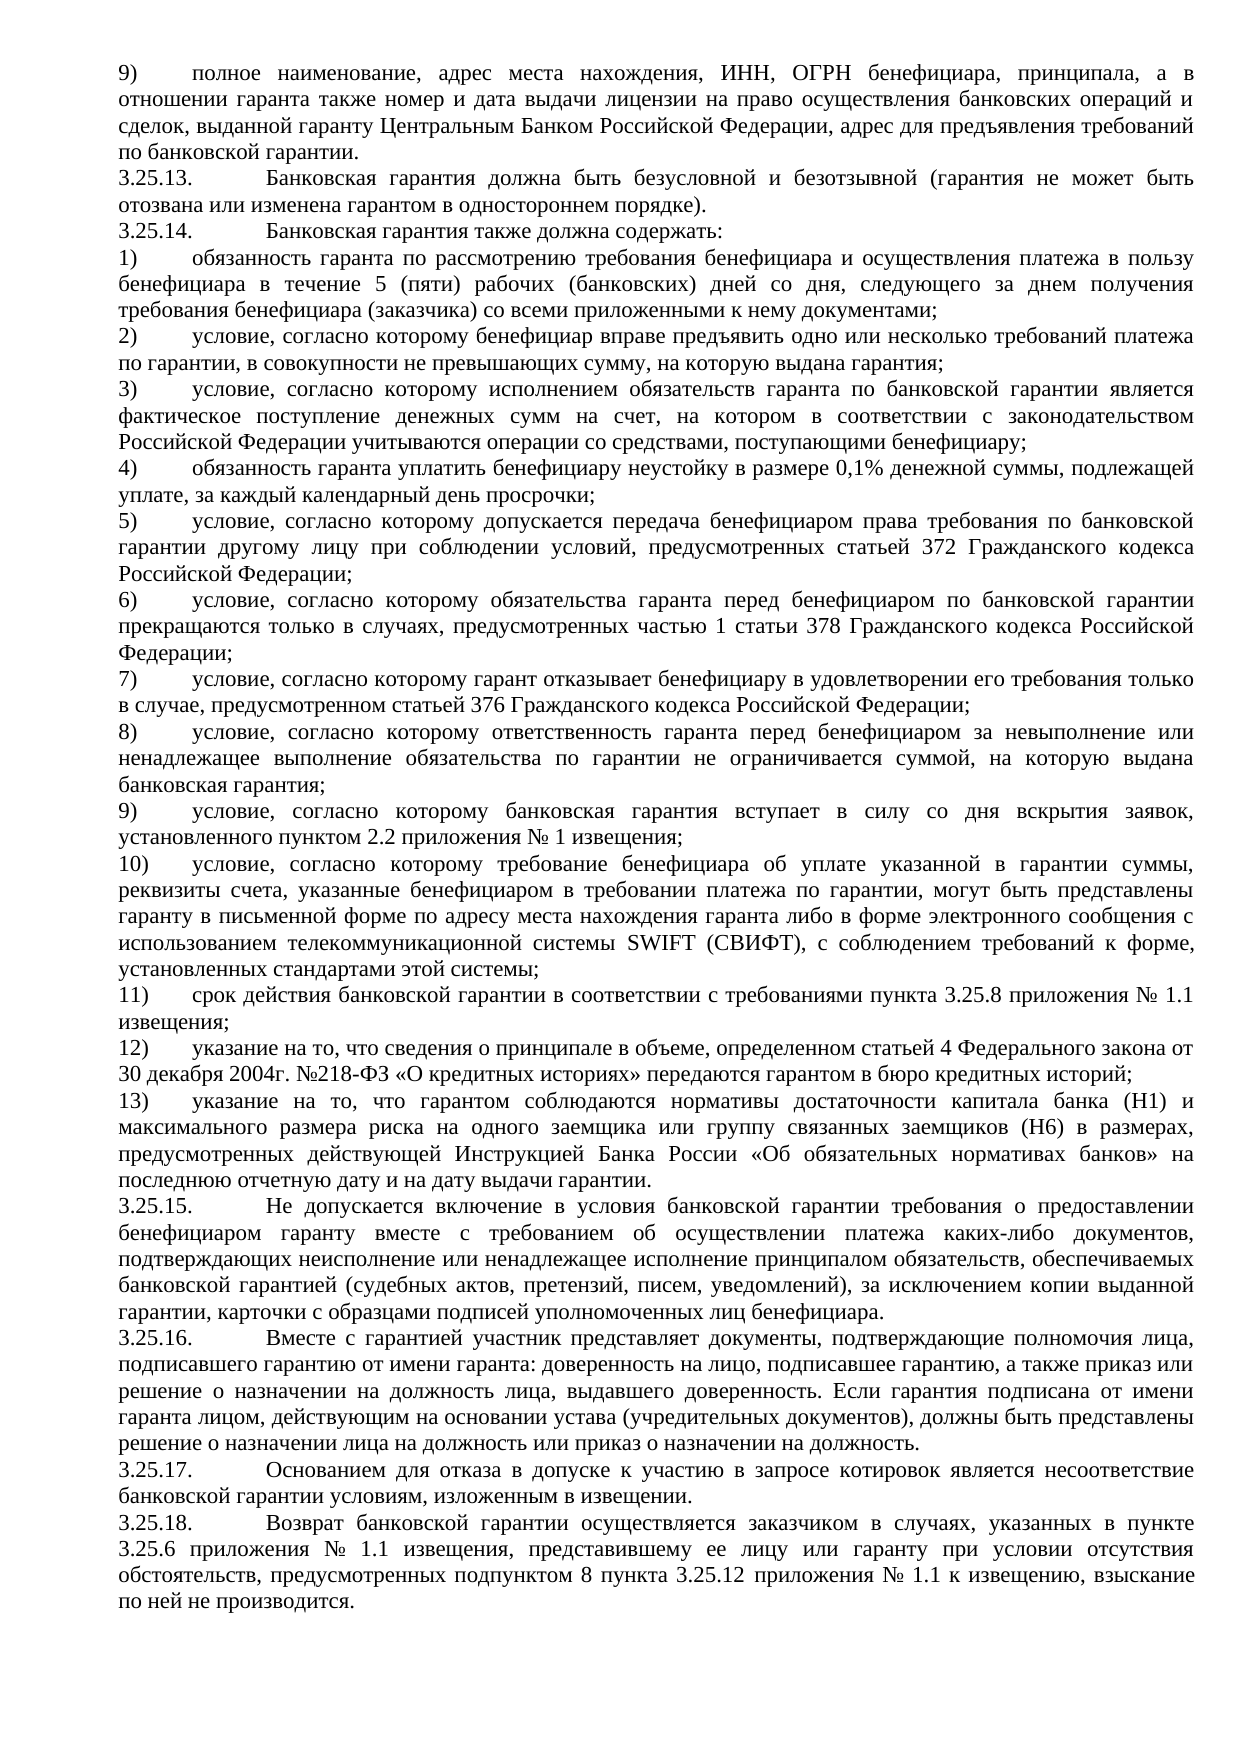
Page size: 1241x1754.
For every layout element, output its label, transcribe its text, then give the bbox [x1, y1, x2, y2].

list Вместе с гарантией участник представляет документы, подтверждающие полномочия лица, подписавшего гарантию от имени гаранта: доверенность на лицо, подписавшее гарантию, а также приказ или решение о назначении на должность лица, выдавшего доверенность. Если гарантия подписана от имени гаранта лицом, действующим на основании устава (учредительных документов), должны быть представлены решение о назначении лица на должность или приказ о назначении на должность. [118, 1324, 1196, 1456]
list условие, согласно которому обязательства гаранта перед бенефициаром по банковской гарантии прекращаются только в случаях, предусмотренных частью 1 статьи 378 Гражданского кодекса Российской Федерации; [118, 586, 1196, 665]
list Банковская гарантия должна быть безусловной и безотзывной (гарантия не может быть отозвана или изменена гарантом в одностороннем порядке). [118, 164, 1196, 217]
list условие, согласно которому требование бенефициара об уплате указанной в гарантии суммы, реквизиты счета, указанные бенефициаром в требовании платежа по гарантии, могут быть представлены гаранту в письменной форме по адресу места нахождения гаранта либо в форме электронного сообщения с использованием телекоммуникационной системы SWIFT (СВИФТ), с соблюдением требований к форме, установленных стандартами этой системы; [118, 850, 1196, 981]
list обязанность гаранта по рассмотрению требования бенефициара и осуществления платежа в пользу бенефициара в течение 5 (пяти) рабочих (банковских) дней со дня, следующего за днем получения требования бенефициара (заказчика) со всеми приложенными к нему документами; [118, 243, 1196, 323]
list Основанием для отказа в допуске к участию в запросе котировок является несоответствие банковской гарантии условиям, изложенным в извещении. [118, 1456, 1196, 1508]
list условие, согласно которому бенефициар вправе предъявить одно или несколько требований платежа по гарантии, в совокупности не превышающих сумму, на которую выдана гарантия; [118, 323, 1196, 375]
list Возврат банковской гарантии осуществляется заказчиком в случаях, указанных в пункте 3.25.6 приложения № 1.1 извещения, представившему ее лицу или гаранту при условии отсутствия обстоятельств, предусмотренных подпунктом 8 пункта 3.25.12 приложения № 1.1 к извещению, взыскание по ней не производится. [118, 1508, 1196, 1614]
list условие, согласно которому исполнением обязательств гаранта по банковской гарантии является фактическое поступление денежных сумм на счет, на котором в соответствии с законодательством Российской Федерации учитываются операции со средствами, поступающими бенефициару; [118, 375, 1196, 454]
list Банковская гарантия также должна содержать: [118, 217, 1196, 243]
list обязанность гаранта уплатить бенефициару неустойку в размере 0,1% денежной суммы, подлежащей уплате, за каждый календарный день просрочки; [118, 454, 1196, 507]
list Не допускается включение в условия банковской гарантии требования о предоставлении бенефициаром гаранту вместе с требованием об осуществлении платежа каких-либо документов, подтверждающих неисполнение или ненадлежащее исполнение принципалом обязательств, обеспечиваемых банковской гарантией (судебных актов, претензий, писем, уведомлений), за исключением копии выданной гарантии, карточки с образцами подписей уполномоченных лиц бенефициара. [118, 1192, 1196, 1324]
list срок действия банковской гарантии в соответствии с требованиями пункта 3.25.8 приложения № 1.1 извещения; [118, 981, 1196, 1034]
list условие, согласно которому банковская гарантия вступает в силу со дня вскрытия заявок, установленного пунктом 2.2 приложения № 1 извещения; [118, 797, 1196, 850]
list условие, согласно которому допускается передача бенефициаром права требования по банковской гарантии другому лицу при соблюдении условий, предусмотренных статьей 372 Гражданского кодекса Российской Федерации; [118, 507, 1196, 586]
list указание на то, что гарантом соблюдаются нормативы достаточности капитала банка (Н1) и максимального размера риска на одного заемщика или группу связанных заемщиков (Н6) в размерах, предусмотренных действующей Инструкцией Банка России «Об обязательных нормативах банков» на последнюю отчетную дату и на дату выдачи гарантии. [118, 1087, 1196, 1192]
list условие, согласно которому ответственность гаранта перед бенефициаром за невыполнение или ненадлежащее выполнение обязательства по гарантии не ограничивается суммой, на которую выдана банковская гарантия; [118, 718, 1196, 797]
list условие, согласно которому гарант отказывает бенефициару в удовлетворении его требования только в случае, предусмотренном статьей 376 Гражданского кодекса Российской Федерации; [118, 665, 1196, 718]
list указание на то, что сведения о принципале в объеме, определенном статьей 4 Федерального закона от 30 декабря 2004г. №218-ФЗ «О кредитных историях» передаются гарантом в бюро кредитных историй; [118, 1034, 1196, 1087]
list полное наименование, адрес места нахождения, ИНН, ОГРН бенефициара, принципала, а в отношении гаранта также номер и дата выдачи лицензии на право осуществления банковских операций и сделок, выданной гаранту Центральным Банком Российской Федерации, адрес для предъявления требований по банковской гарантии. [118, 59, 1196, 164]
